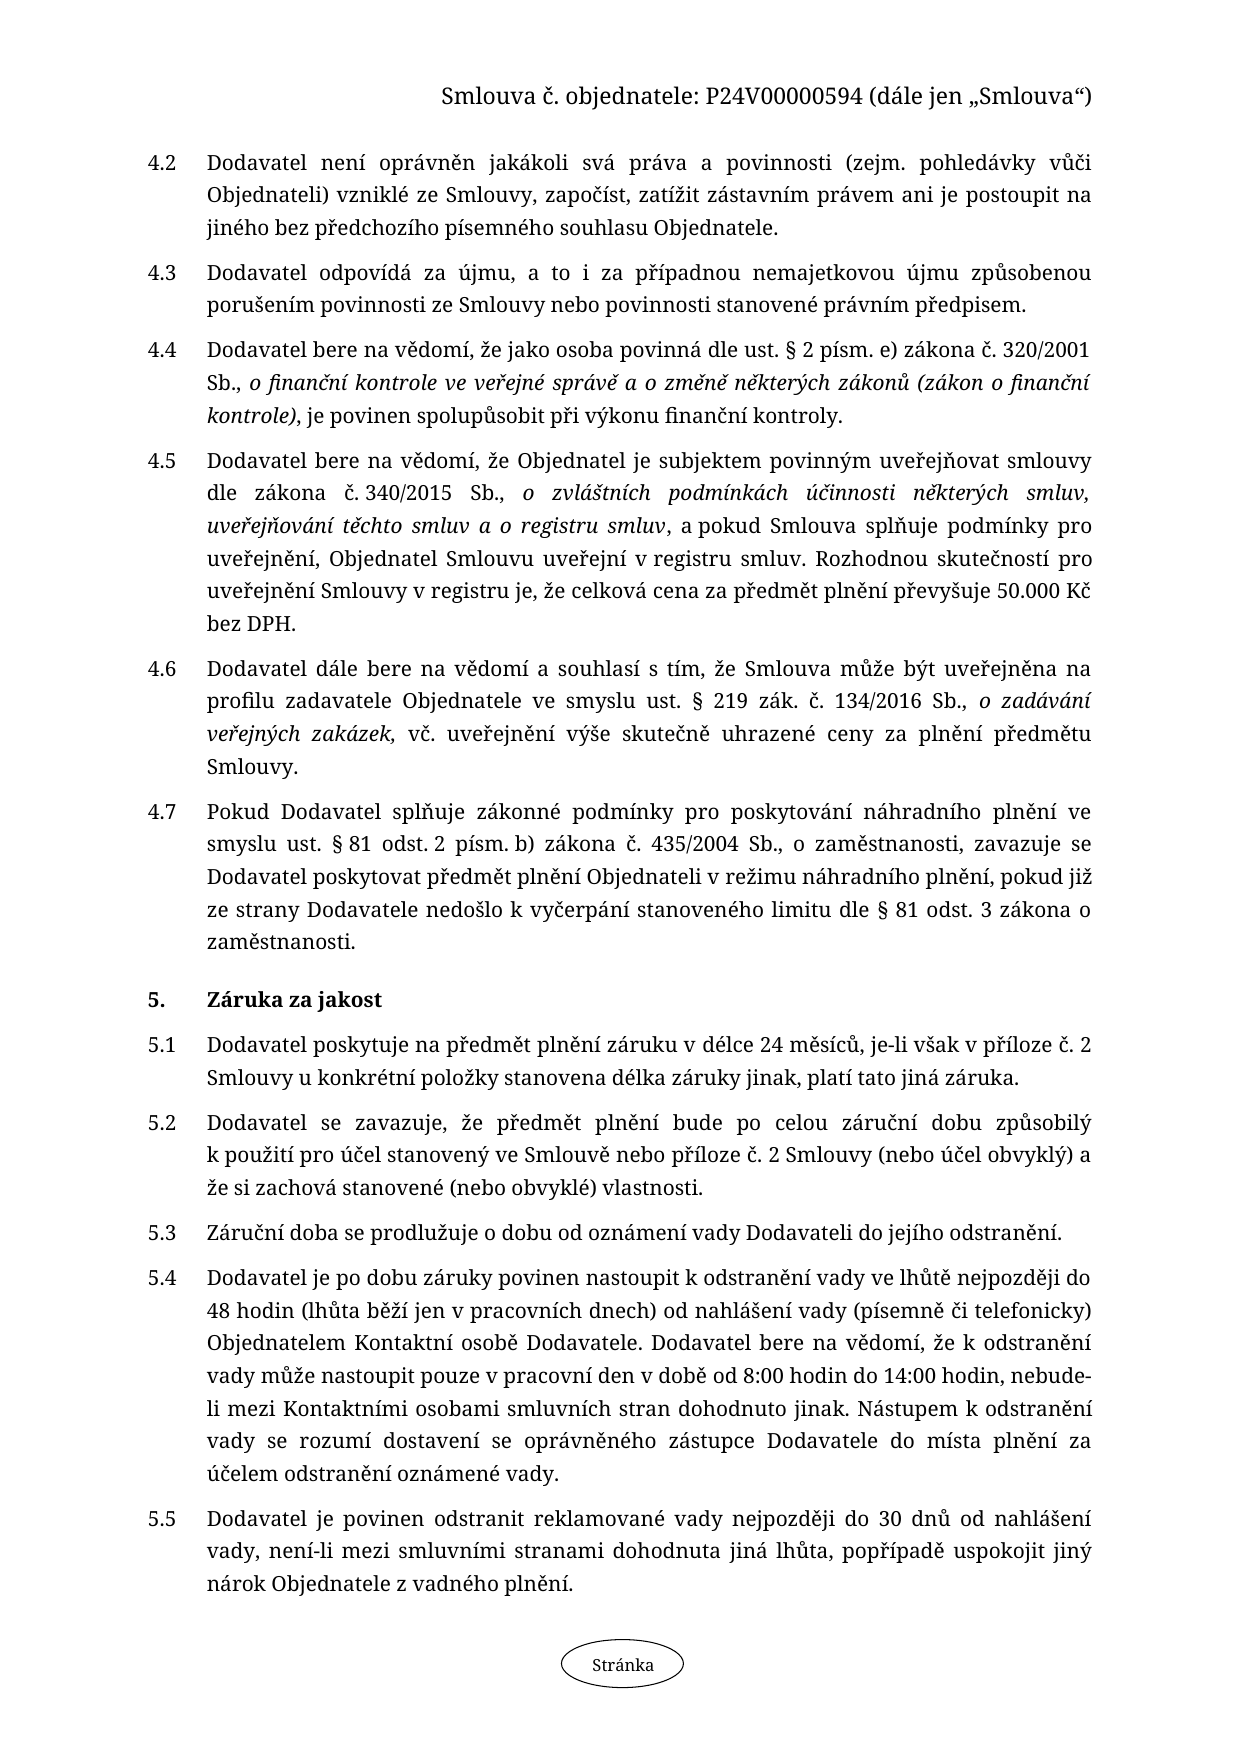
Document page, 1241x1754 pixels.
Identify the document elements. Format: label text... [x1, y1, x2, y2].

list Dodavatel není oprávněn jakákoli svá práva a povinnosti (zejm. pohledávky vůči Objednateli) vzniklé ze Smlouvy, započíst, zatížit zástavním právem ani je postoupit na jiného bez předchozího písemného souhlasu Objednatele. [148, 148, 1093, 241]
list Dodavatel je povinen odstranit reklamované vady nejpozději do 30 dnů od nahlášení vady, není-li mezi smluvními stranami dohodnuta jiná lhůta, popřípadě uspokojit jiný nárok Objednatele z vadného plnění. [148, 1504, 1093, 1598]
list Dodavatel bere na vědomí, že Objednatel je subjektem povinným uveřejňovat smlouvy dle zákona č. 340/2015 Sb., o zvláštních podmínkách účinnosti některých smluv, uveřejňování těchto smluv a o registru smluv, a pokud Smlouva splňuje podmínky pro uveřejnění, Objednatel Smlouvu uveřejní v registru smluv. Rozhodnou skutečností pro uveřejnění Smlouvy v registru je, že celková cena za předmět plnění převyšuje 50.000 Kč bez DPH. [148, 446, 1093, 637]
list Dodavatel poskytuje na předmět plnění záruku v délce 24 měsíců, je-li však v příloze č. 2 Smlouvy u konkrétní položky stanovena délka záruky jinak, platí tato jiná záruka. [148, 1030, 1093, 1091]
list Dodavatel odpovídá za újmu, a to i za případnou nemajetkovou újmu způsobenou porušením povinnosti ze Smlouvy nebo povinnosti stanovené právním předpisem. [148, 258, 1093, 319]
list Dodavatel dále bere na vědomí a souhlasí s tím, že Smlouva může být uveřejněna na profilu zadavatele Objednatele ve smyslu ust. § 219 zák. č. 134/2016 Sb., o zadávání veřejných zakázek, vč. uveřejnění výše skutečně uhrazené ceny za plnění předmětu Smlouvy. [148, 654, 1093, 780]
list Pokud Dodavatel splňuje zákonné podmínky pro poskytování náhradního plnění ve smyslu ust. § 81 odst. 2 písm. b) zákona č. 435/2004 Sb., o zaměstnanosti, zavazuje se Dodavatel poskytovat předmět plnění Objednateli v režimu náhradního plnění, pokud již ze strany Dodavatele nedošlo k vyčerpání stanoveného limitu dle § 81 odst. 3 zákona o zaměstnanosti. [148, 797, 1093, 956]
list Dodavatel se zavazuje, že předmět plnění bude po celou záruční dobu způsobilý k použití pro účel stanovený ve Smlouvě nebo příloze č. 2 Smlouvy (nebo účel obvyklý) a že si zachová stanovené (nebo obvyklé) vlastnosti. [148, 1108, 1093, 1201]
list Dodavatel je po dobu záruky povinen nastoupit k odstranění vady ve lhůtě nejpozději do 48 hodin (lhůta běží jen v pracovních dnech) od nahlášení vady (písemně či telefonicky) Objednatelem Kontaktní osobě Dodavatele. Dodavatel bere na vědomí, že k odstranění vady může nastoupit pouze v pracovní den v době od 8:00 hodin do 14:00 hodin, nebude-li mezi Kontaktními osobami smluvních stran dohodnuto jinak. Nástupem k odstranění vady se rozumí dostavení se oprávněného zástupce Dodavatele do místa plnění za účelem odstranění oznámené vady. [148, 1263, 1093, 1487]
list Záruční doba se prodlužuje o dobu od oznámení vady Dodavateli do jejího odstranění. [148, 1218, 1093, 1247]
list Dodavatel bere na vědomí, že jako osoba povinná dle ust. § 2 písm. e) zákona č. 320/2001 Sb., o finanční kontrole ve veřejné správě a o změně některých zákonů (zákon o finanční kontrole), je povinen spolupůsobit při výkonu finanční kontroly. [148, 336, 1093, 429]
list Záruka za jakost [148, 985, 1093, 1013]
